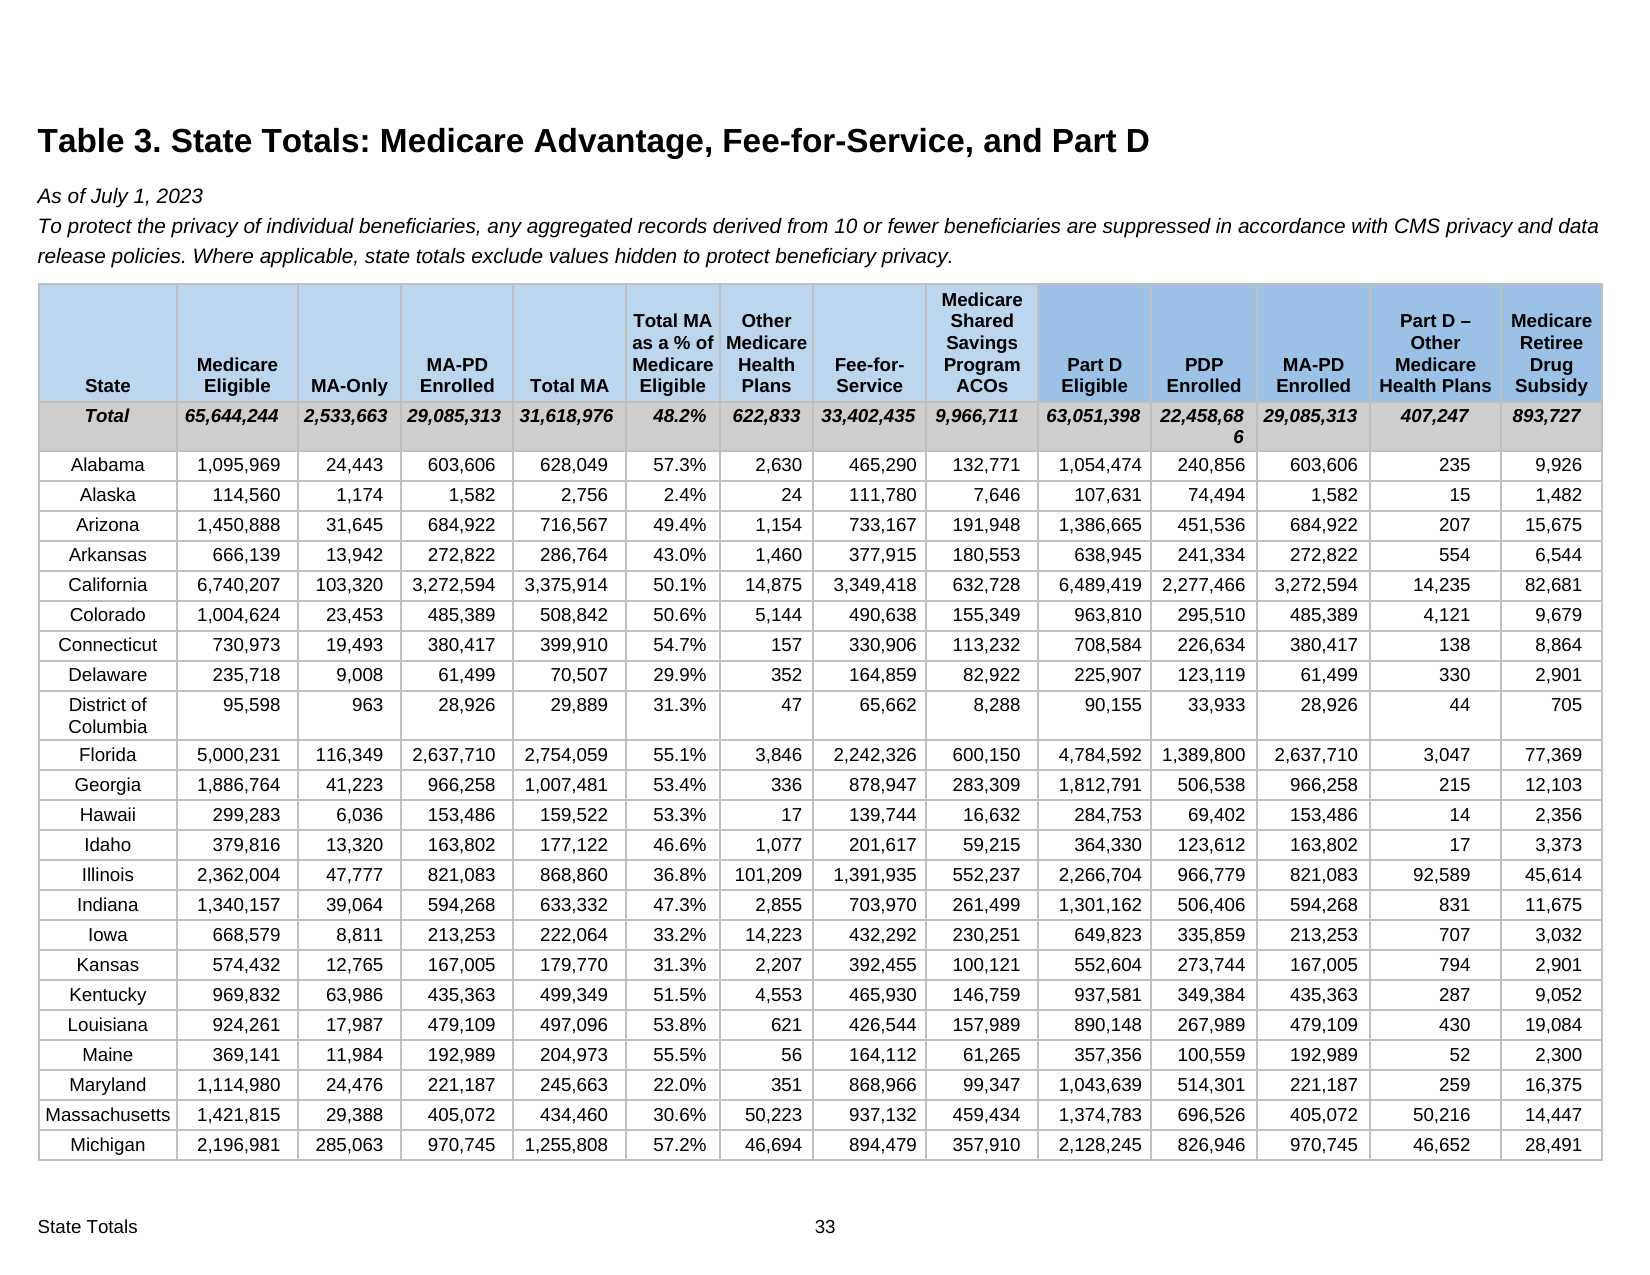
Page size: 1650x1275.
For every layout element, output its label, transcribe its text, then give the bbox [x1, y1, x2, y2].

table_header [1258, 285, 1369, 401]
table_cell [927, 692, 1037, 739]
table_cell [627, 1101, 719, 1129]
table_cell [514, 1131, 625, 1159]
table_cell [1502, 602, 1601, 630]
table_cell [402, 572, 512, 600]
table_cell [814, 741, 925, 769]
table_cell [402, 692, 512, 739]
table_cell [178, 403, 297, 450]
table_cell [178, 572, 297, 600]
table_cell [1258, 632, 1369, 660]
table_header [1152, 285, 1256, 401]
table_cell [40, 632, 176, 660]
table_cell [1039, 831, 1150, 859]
text To protect the privacy of individual beneficiaries, any aggregated records derived from 10 or fewer beneficiaries are suppressed in accordance with CMS privacy and data release policies. Where applicable, state totals exclude values hidden to protect beneficiary privacy. [37, 214, 1612, 268]
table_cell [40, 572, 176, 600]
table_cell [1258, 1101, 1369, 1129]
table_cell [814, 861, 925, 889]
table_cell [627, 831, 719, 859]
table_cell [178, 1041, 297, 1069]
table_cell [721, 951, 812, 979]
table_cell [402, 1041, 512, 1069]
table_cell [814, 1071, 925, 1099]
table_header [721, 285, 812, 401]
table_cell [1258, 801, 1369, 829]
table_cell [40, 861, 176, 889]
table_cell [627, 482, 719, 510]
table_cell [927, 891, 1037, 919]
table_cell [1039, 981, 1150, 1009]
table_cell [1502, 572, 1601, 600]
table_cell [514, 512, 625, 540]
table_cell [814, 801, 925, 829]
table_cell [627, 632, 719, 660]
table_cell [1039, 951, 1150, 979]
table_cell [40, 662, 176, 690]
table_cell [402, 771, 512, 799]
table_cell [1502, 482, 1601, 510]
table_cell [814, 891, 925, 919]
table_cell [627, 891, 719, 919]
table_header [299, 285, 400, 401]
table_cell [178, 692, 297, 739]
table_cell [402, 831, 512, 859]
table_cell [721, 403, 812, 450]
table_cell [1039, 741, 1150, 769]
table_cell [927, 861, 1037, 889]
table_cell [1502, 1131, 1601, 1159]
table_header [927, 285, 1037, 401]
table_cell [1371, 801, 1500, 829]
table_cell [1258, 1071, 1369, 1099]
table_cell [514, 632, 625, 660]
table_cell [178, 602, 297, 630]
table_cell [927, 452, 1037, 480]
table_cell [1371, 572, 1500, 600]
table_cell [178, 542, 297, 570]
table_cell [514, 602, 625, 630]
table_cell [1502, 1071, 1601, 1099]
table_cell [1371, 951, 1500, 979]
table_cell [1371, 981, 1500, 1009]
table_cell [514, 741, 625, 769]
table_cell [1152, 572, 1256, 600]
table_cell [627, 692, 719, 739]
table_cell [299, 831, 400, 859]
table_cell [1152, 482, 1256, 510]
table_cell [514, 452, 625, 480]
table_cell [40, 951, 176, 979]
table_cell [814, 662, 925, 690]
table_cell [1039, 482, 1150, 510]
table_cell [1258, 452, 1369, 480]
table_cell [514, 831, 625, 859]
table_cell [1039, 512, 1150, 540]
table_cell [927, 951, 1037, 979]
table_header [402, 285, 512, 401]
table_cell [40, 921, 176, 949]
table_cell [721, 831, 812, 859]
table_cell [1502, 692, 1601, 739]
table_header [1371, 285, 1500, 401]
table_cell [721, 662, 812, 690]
text As of July 1, 2023 [37, 184, 1612, 208]
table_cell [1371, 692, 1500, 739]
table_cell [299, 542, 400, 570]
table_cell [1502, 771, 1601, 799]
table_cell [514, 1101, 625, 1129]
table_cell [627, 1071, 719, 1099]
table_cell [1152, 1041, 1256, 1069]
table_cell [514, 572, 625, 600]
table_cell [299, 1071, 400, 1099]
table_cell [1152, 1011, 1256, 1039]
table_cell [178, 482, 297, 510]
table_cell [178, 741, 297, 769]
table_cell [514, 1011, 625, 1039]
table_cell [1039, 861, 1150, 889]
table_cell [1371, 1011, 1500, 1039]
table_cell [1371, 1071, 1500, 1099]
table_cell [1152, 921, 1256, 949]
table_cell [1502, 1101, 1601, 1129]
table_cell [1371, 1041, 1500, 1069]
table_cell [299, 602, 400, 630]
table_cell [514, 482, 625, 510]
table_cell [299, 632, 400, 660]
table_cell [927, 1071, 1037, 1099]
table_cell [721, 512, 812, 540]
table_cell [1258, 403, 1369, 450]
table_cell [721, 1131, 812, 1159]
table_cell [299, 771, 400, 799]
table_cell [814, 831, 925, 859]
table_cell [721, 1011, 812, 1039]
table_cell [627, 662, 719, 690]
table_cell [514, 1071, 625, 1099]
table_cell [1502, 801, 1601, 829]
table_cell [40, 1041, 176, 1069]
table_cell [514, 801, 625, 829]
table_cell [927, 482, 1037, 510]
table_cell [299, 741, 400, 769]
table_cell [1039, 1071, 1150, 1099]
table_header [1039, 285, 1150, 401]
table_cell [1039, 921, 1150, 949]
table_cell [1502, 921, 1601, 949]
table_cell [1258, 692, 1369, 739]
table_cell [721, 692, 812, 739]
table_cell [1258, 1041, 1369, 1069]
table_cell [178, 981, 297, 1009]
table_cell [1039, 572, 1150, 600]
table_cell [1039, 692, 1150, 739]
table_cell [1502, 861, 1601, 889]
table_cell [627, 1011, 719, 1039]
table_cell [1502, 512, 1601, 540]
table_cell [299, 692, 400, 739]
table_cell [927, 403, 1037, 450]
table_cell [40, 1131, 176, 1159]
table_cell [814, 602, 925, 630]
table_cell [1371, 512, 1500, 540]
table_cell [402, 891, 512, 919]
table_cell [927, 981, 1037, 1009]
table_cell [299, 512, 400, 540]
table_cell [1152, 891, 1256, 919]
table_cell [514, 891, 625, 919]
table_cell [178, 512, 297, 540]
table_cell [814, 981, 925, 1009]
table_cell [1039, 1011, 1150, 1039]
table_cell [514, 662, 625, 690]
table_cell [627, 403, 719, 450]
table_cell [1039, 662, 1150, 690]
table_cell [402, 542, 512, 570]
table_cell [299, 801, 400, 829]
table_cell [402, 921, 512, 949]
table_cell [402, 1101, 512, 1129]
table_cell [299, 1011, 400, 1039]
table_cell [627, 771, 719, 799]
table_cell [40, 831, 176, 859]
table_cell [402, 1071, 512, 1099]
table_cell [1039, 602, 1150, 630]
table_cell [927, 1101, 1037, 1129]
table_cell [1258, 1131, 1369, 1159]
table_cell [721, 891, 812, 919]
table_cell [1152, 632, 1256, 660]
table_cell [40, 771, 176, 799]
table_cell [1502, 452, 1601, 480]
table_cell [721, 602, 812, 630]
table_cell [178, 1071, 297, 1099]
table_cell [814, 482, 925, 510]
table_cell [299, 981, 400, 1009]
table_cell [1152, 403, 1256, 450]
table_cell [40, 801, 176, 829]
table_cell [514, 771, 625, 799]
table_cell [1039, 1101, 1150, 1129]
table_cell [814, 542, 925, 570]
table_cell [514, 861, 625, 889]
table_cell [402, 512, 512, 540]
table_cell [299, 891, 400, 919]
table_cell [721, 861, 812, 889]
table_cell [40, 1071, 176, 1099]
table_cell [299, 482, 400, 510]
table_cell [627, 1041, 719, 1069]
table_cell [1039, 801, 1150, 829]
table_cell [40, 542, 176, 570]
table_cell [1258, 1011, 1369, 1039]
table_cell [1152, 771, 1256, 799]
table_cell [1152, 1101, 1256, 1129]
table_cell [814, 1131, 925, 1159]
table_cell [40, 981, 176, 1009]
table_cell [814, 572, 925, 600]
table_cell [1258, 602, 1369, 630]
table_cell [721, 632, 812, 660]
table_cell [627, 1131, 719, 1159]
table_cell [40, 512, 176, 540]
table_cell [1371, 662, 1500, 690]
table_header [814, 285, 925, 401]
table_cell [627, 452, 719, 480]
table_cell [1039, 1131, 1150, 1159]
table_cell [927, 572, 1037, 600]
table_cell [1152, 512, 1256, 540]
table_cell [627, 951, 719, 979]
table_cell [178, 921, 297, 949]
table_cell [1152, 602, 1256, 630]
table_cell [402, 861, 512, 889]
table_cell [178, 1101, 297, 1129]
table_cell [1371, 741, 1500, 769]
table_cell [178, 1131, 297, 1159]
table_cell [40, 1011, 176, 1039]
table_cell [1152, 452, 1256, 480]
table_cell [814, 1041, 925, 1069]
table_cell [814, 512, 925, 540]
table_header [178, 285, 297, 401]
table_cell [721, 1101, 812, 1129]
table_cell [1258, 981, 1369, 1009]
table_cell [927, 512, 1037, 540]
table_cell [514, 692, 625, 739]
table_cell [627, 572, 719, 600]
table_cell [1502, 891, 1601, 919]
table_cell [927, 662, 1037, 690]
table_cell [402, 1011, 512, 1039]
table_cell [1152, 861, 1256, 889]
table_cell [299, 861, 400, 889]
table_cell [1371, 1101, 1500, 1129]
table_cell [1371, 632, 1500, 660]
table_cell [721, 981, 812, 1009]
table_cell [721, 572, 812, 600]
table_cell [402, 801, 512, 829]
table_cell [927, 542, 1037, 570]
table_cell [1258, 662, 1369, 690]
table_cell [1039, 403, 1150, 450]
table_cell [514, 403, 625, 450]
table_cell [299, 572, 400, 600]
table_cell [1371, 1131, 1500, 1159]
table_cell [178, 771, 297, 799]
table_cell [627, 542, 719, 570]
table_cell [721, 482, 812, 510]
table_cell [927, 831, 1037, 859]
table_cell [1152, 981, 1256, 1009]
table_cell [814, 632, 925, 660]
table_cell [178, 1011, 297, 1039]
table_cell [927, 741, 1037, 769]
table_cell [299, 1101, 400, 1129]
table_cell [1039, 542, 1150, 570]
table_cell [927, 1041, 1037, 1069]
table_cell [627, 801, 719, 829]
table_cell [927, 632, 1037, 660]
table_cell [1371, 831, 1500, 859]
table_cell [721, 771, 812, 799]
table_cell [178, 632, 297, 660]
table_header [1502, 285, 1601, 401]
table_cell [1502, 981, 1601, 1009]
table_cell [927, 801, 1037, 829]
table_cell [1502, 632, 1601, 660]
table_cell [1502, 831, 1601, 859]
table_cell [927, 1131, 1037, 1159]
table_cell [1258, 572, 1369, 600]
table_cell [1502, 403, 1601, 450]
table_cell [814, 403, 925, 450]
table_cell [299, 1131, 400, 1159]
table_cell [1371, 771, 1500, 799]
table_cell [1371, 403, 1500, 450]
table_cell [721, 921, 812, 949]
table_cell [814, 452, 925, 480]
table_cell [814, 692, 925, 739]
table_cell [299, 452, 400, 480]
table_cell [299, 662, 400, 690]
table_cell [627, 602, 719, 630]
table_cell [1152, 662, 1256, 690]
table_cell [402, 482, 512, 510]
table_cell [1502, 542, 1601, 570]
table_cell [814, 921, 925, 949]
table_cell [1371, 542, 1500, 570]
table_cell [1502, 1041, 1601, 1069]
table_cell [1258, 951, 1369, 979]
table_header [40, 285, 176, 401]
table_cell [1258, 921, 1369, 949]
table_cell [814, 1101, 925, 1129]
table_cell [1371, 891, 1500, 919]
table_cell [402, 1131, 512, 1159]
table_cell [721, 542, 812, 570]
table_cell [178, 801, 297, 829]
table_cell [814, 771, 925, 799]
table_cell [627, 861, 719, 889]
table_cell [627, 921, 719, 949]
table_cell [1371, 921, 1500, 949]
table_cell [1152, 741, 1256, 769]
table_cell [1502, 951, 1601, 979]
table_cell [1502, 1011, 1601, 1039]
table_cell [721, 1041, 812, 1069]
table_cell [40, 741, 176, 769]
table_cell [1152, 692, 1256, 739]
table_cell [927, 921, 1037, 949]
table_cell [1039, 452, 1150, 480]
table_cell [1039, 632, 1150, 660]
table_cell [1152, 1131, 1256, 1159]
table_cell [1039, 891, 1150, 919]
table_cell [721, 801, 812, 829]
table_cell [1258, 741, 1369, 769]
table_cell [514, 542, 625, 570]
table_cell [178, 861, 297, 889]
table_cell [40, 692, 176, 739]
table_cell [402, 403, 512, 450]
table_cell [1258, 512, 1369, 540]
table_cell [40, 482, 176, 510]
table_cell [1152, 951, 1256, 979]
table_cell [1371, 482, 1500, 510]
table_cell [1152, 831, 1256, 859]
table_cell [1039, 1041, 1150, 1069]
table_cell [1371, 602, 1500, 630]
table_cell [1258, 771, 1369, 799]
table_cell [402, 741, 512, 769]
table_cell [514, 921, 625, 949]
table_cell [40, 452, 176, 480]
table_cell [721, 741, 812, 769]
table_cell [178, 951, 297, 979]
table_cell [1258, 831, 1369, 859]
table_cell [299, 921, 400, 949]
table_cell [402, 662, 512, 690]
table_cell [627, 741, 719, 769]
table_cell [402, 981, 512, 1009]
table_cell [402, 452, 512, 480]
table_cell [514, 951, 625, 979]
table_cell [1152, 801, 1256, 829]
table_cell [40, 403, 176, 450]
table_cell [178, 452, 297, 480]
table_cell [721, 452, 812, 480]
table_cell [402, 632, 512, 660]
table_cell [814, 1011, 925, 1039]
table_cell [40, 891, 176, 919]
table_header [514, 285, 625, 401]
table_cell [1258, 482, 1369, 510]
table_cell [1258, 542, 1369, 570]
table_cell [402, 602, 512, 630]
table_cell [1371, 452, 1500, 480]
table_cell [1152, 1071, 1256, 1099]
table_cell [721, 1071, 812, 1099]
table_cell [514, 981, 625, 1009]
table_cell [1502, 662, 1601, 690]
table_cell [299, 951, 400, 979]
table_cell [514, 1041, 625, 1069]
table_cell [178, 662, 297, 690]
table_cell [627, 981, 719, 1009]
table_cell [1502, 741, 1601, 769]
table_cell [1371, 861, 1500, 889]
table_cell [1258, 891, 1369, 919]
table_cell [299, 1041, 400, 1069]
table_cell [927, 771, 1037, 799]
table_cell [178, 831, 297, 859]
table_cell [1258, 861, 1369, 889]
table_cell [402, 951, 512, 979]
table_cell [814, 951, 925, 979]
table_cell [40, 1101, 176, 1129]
subtitle Table 3. State Totals: Medicare Advantage, Fee-for-Service, and Part D [37, 121, 1612, 159]
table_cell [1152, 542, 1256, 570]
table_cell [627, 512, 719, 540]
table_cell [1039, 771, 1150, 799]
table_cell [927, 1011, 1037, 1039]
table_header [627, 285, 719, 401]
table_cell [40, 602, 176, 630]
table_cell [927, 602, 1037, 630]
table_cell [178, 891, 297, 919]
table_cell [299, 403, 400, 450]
